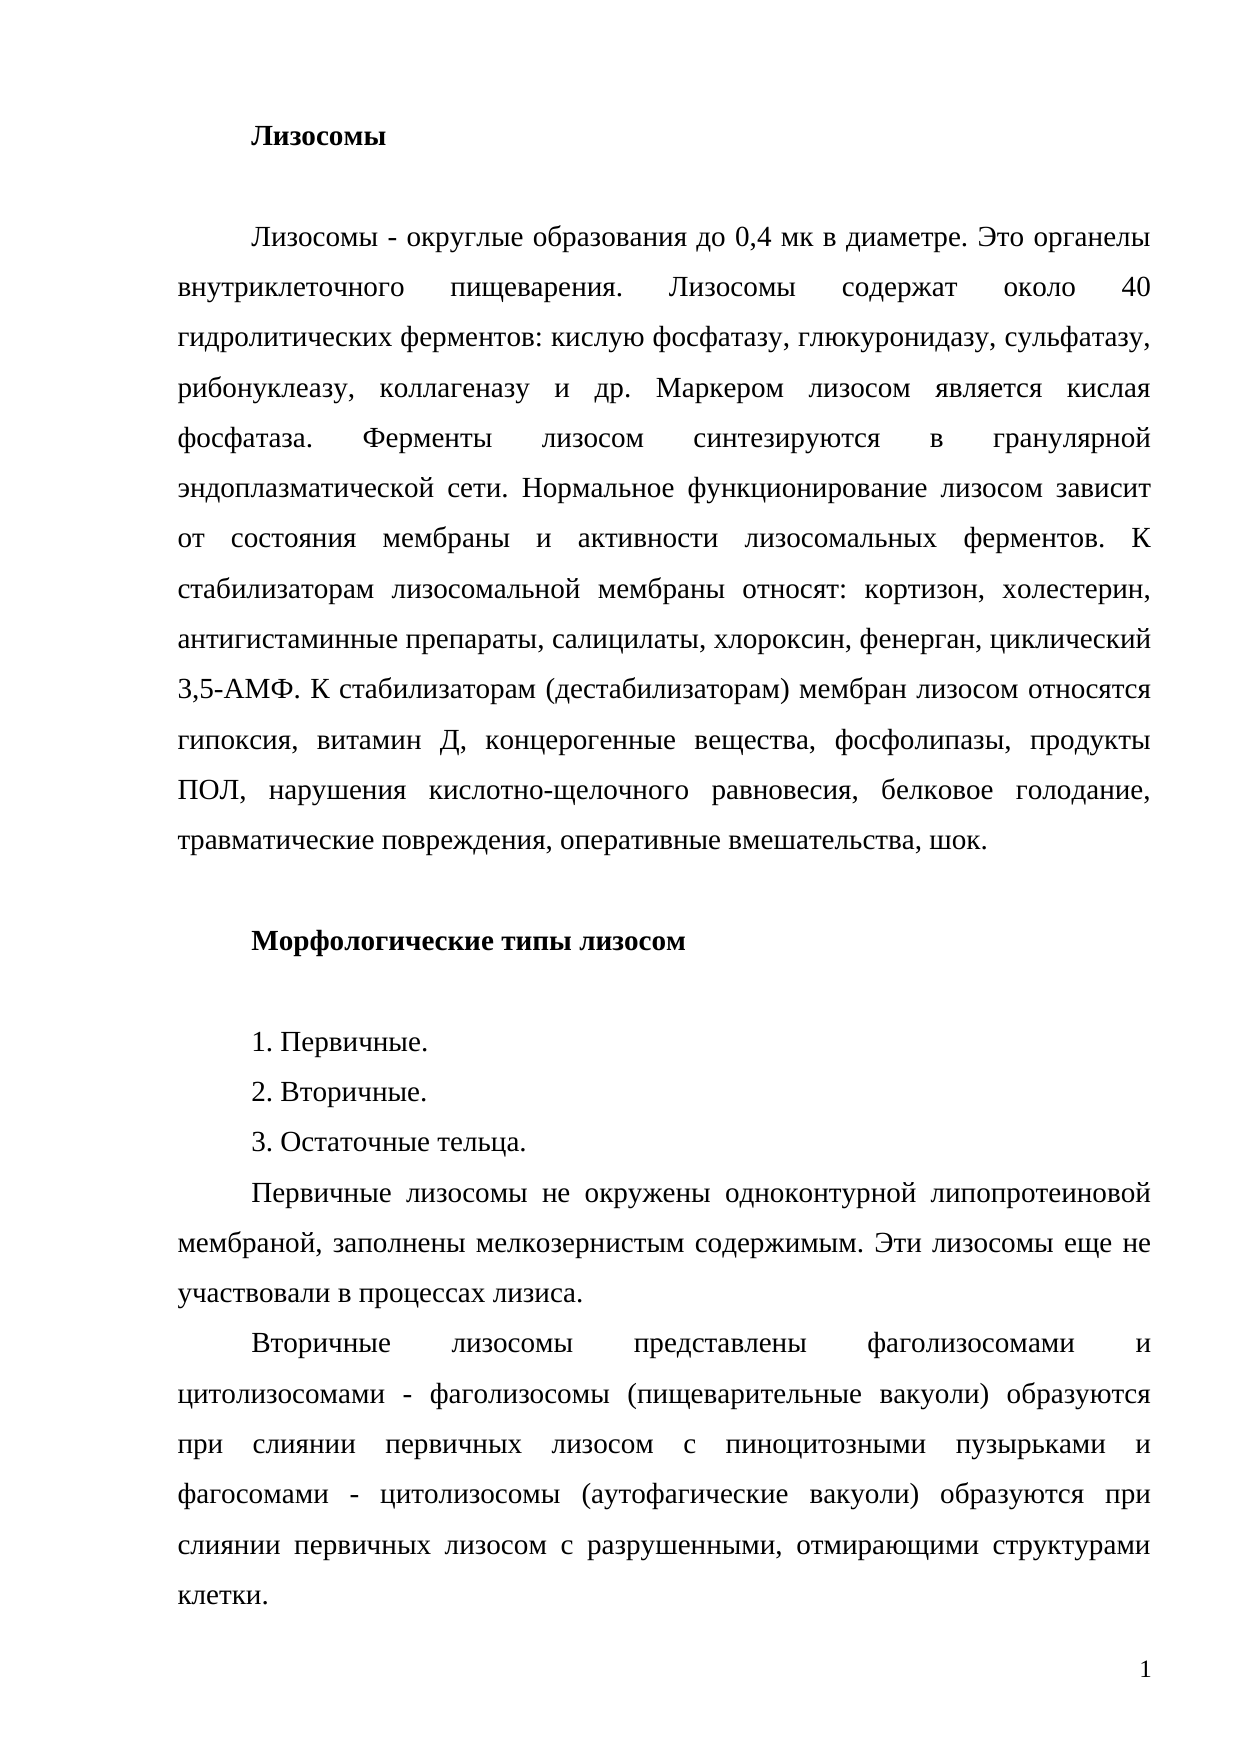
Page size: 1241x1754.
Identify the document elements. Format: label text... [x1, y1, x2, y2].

text 3. Остаточные тельца. [177, 1124, 1152, 1158]
text 2. Вторичные. [177, 1074, 1152, 1108]
text Лизосомы - округлые образования до 0,4 мк в диаметре. Это органелы внутриклеточного пищеварения. Лизосомы содержат около 40 гидролитических ферментов: кислую фосфатазу, глюкуронидазу, сульфатазу, рибонуклеазу, коллагеназу и др. Маркером лизосом является кислая фосфатаза. Ферменты лизосом синтезируются в гранулярной эндоплазматической сети. Нормальное функционирование лизосом зависит от состояния мембраны и активности лизосомальных ферментов. К стабилизаторам лизосомальной мембраны относят: кортизон, холестерин, антигистаминные препараты, салицилаты, хлороксин, фенерган, циклический 3,5-АМФ. К стабилизаторам (дестабилизаторам) мембран лизосом относятся гипоксия, витамин Д, концерогенные вещества, фосфолипазы, продукты ПОЛ, нарушения кислотно-щелочного равновесия, белковое голодание, травматические повреждения, оперативные вмешательства, шок. [177, 219, 1152, 856]
text Морфологические типы лизосом [177, 923, 1152, 957]
text 1. Первичные. [177, 1024, 1152, 1057]
text Вторичные лизосомы представлены фаголизосомами и цитолизосомами - фаголизосомы (пищеварительные вакуоли) образуются при слиянии первичных лизосом с пиноцитозными пузырьками и фагосомами - цитолизосомы (аутофагические вакуоли) образуются при слиянии первичных лизосом с разрушенными, отмирающими структурами клетки. [177, 1326, 1152, 1611]
text Первичные лизосомы не окружены одноконтурной липопротеиновой мембраной, заполнены мелкозернистым содержимым. Эти лизосомы еще не участвовали в процессах лизиса. [177, 1175, 1152, 1309]
text Лизосомы [177, 118, 1152, 152]
